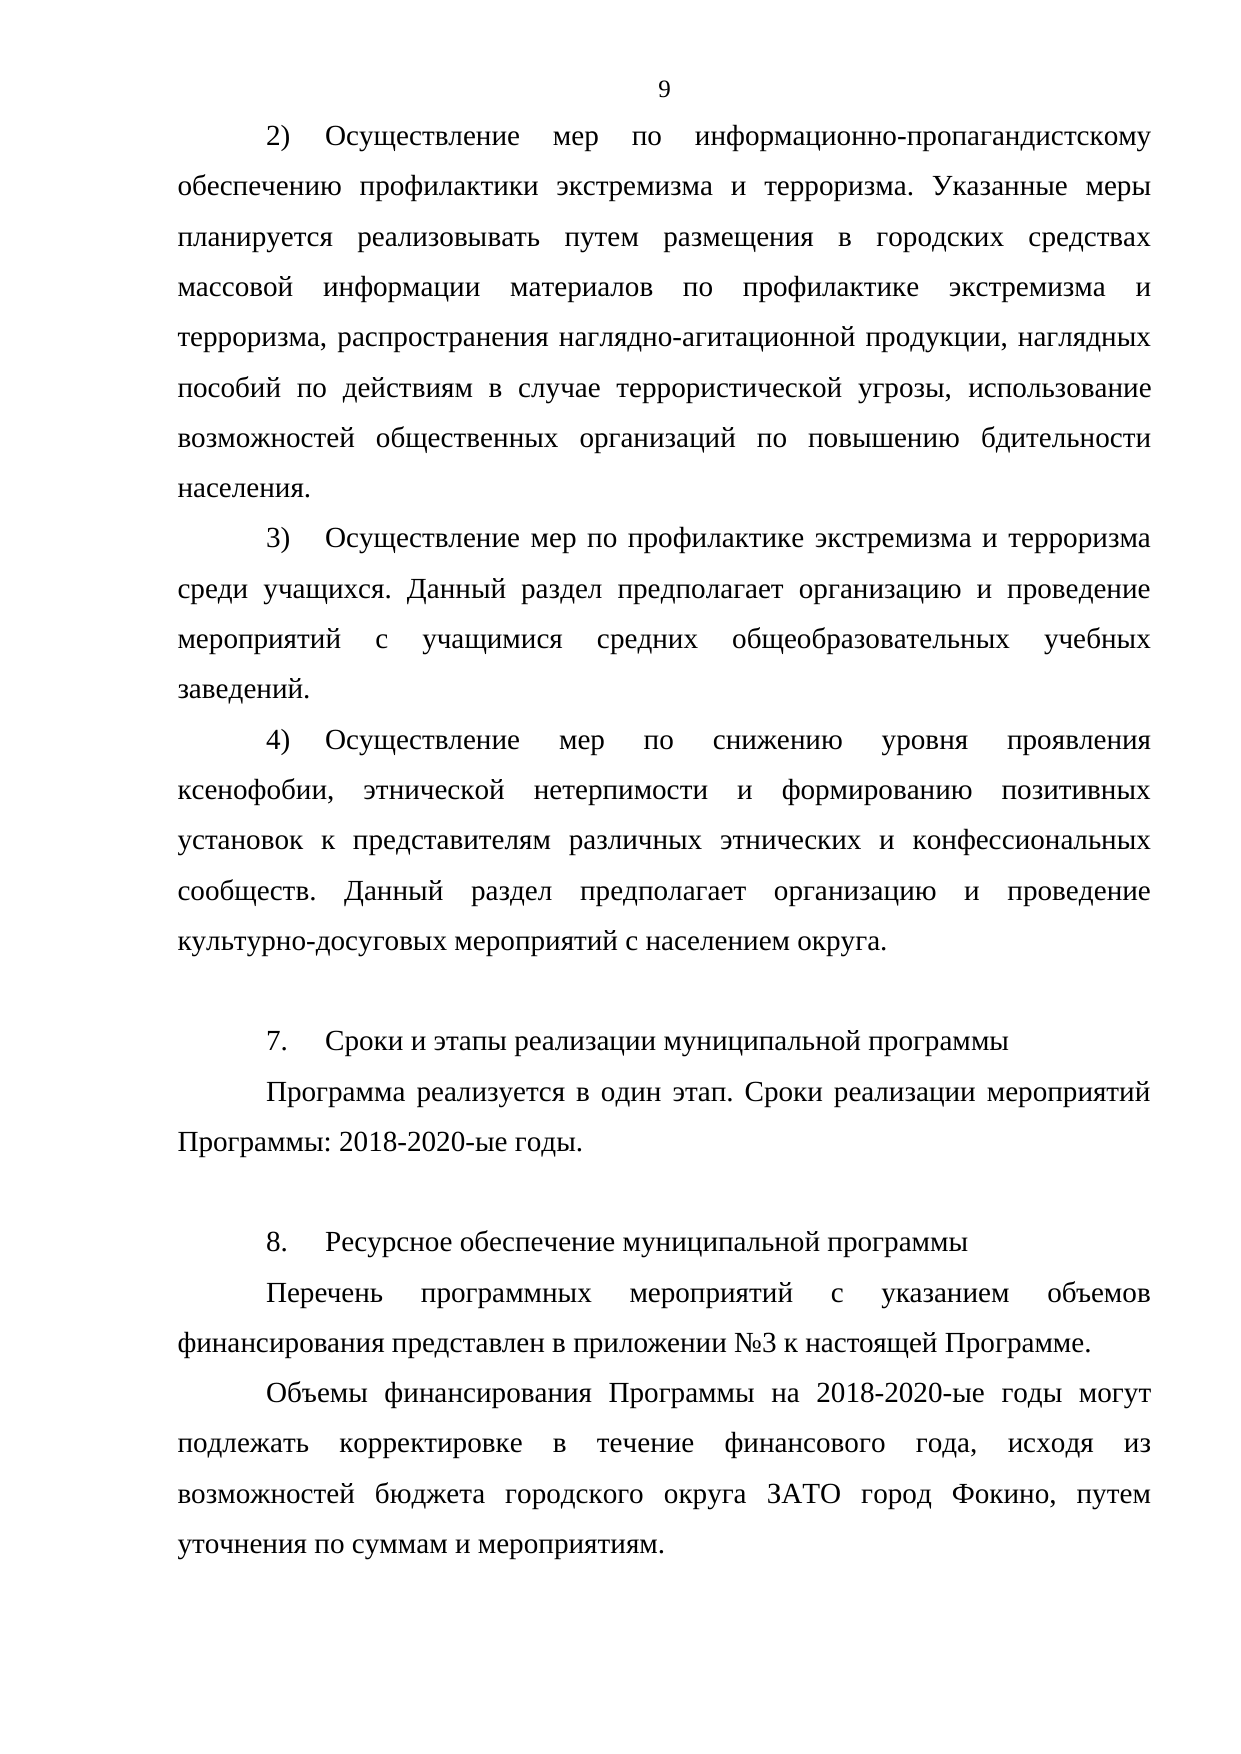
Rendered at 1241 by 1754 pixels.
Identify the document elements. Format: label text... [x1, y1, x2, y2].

subtitle Ресурсное обеспечение муниципальной программы [177, 1224, 1152, 1258]
text Объемы финансирования Программы на 2018-2020-ые годы могут подлежать корректировке в течение финансового года, исходя из возможностей бюджета городского округа ЗАТО город Фокино, путем уточнения по суммам и мероприятиям. [177, 1375, 1152, 1560]
list Осуществление мер по профилактике экстремизма и терроризма среди учащихся. Данный раздел предполагает организацию и проведение мероприятий с учащимися средних общеобразовательных учебных заведений. [177, 521, 1152, 705]
list Осуществление мер по информационно-пропагандистскому обеспечению профилактики экстремизма и терроризма. Указанные меры планируется реализовывать путем размещения в городских средствах массовой информации материалов по профилактике экстремизма и терроризма, распространения наглядно-агитационной продукции, наглядных пособий по действиям в случае террористической угрозы, использование возможностей общественных организаций по повышению бдительности населения. [177, 118, 1152, 504]
text Перечень программных мероприятий с указанием объемов финансирования представлен в приложении №3 к настоящей Программе. [177, 1275, 1152, 1358]
text Программа реализуется в один этап. Сроки реализации мероприятий Программы: 2018-2020-ые годы. [177, 1074, 1152, 1158]
list Осуществление мер по снижению уровня проявления ксенофобии, этнической нетерпимости и формированию позитивных установок к представителям различных этнических и конфессиональных сообществ. Данный раздел предполагает организацию и проведение культурно-досуговых мероприятий с населением округа. [177, 722, 1152, 957]
subtitle Сроки и этапы реализации муниципальной программы [177, 1023, 1152, 1057]
